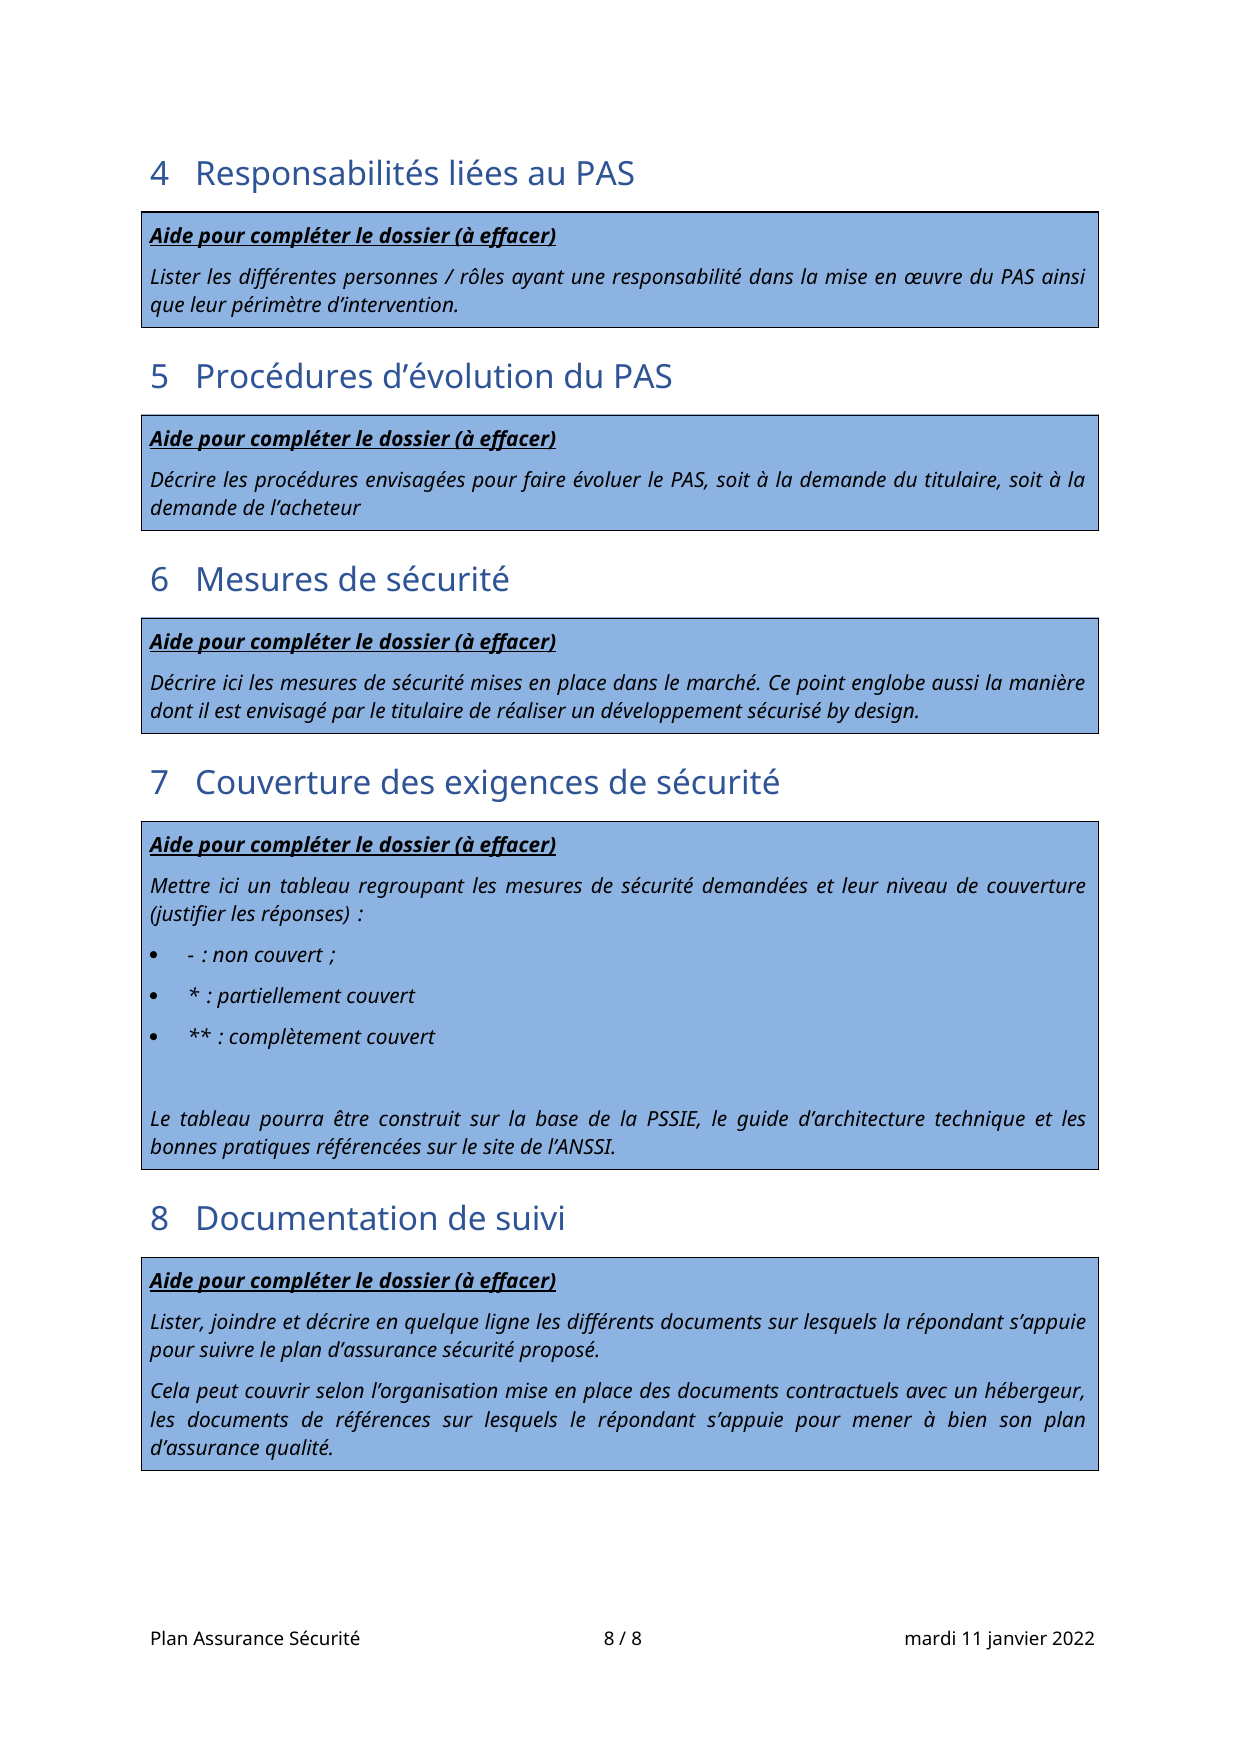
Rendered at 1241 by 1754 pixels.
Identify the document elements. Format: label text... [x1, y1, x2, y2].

list - : non couvert ; [142, 931, 1098, 969]
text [142, 213, 1098, 249]
text Le tableau pourra être construit sur la base de la PSSIE, le guide d’architecture technique et les bonnes pratiques référencées sur le site de l’ANSSI. [142, 1094, 1098, 1169]
list * : partiellement couvert [142, 972, 1098, 1009]
subtitle Mesures de sécurité [150, 556, 1090, 601]
subtitle Responsabilités liées au PAS [150, 150, 1090, 195]
text Aide pour compléter le dossier (à effacer) [142, 416, 1098, 452]
text Aide pour compléter le dossier (à effacer) [142, 619, 1098, 655]
text Décrire ici les mesures de sécurité mises en place dans le marché. Ce point englobe aussi la manière dont il est envisagé par le titulaire de réaliser un développement sécurisé by design. [142, 658, 1098, 733]
text Décrire les procédures envisagées pour faire évoluer le PAS, soit à la demande du titulaire, soit à la demande de l’acheteur [142, 455, 1098, 530]
text Mettre ici un tableau regroupant les mesures de sécurité demandées et leur niveau de couverture (justifier les réponses) : [142, 861, 1098, 928]
subtitle Couverture des exigences de sécurité [150, 759, 1090, 804]
text Aide pour compléter le dossier (à effacer) [142, 822, 1098, 858]
subtitle Procédures d’évolution du PAS [150, 353, 1090, 398]
text Lister, joindre et décrire en quelque ligne les différents documents sur lesquels la répondant s’appuie pour suivre le plan d’assurance sécurité proposé. [142, 1298, 1098, 1364]
text Lister les différentes personnes / rôles ayant une responsabilité dans la mise en œuvre du PAS ainsi que leur périmètre d’intervention. [142, 252, 1098, 327]
list ** : complètement couvert [142, 1013, 1098, 1051]
text Cela peut couvrir selon l’organisation mise en place des documents contractuels avec un hébergeur, les documents de références sur lesquels le répondant s’appuie pour mener à bien son plan d’assurance qualité. [142, 1367, 1098, 1470]
subtitle Documentation de suivi [150, 1195, 1090, 1241]
text Aide pour compléter le dossier (à effacer) [142, 1258, 1098, 1294]
